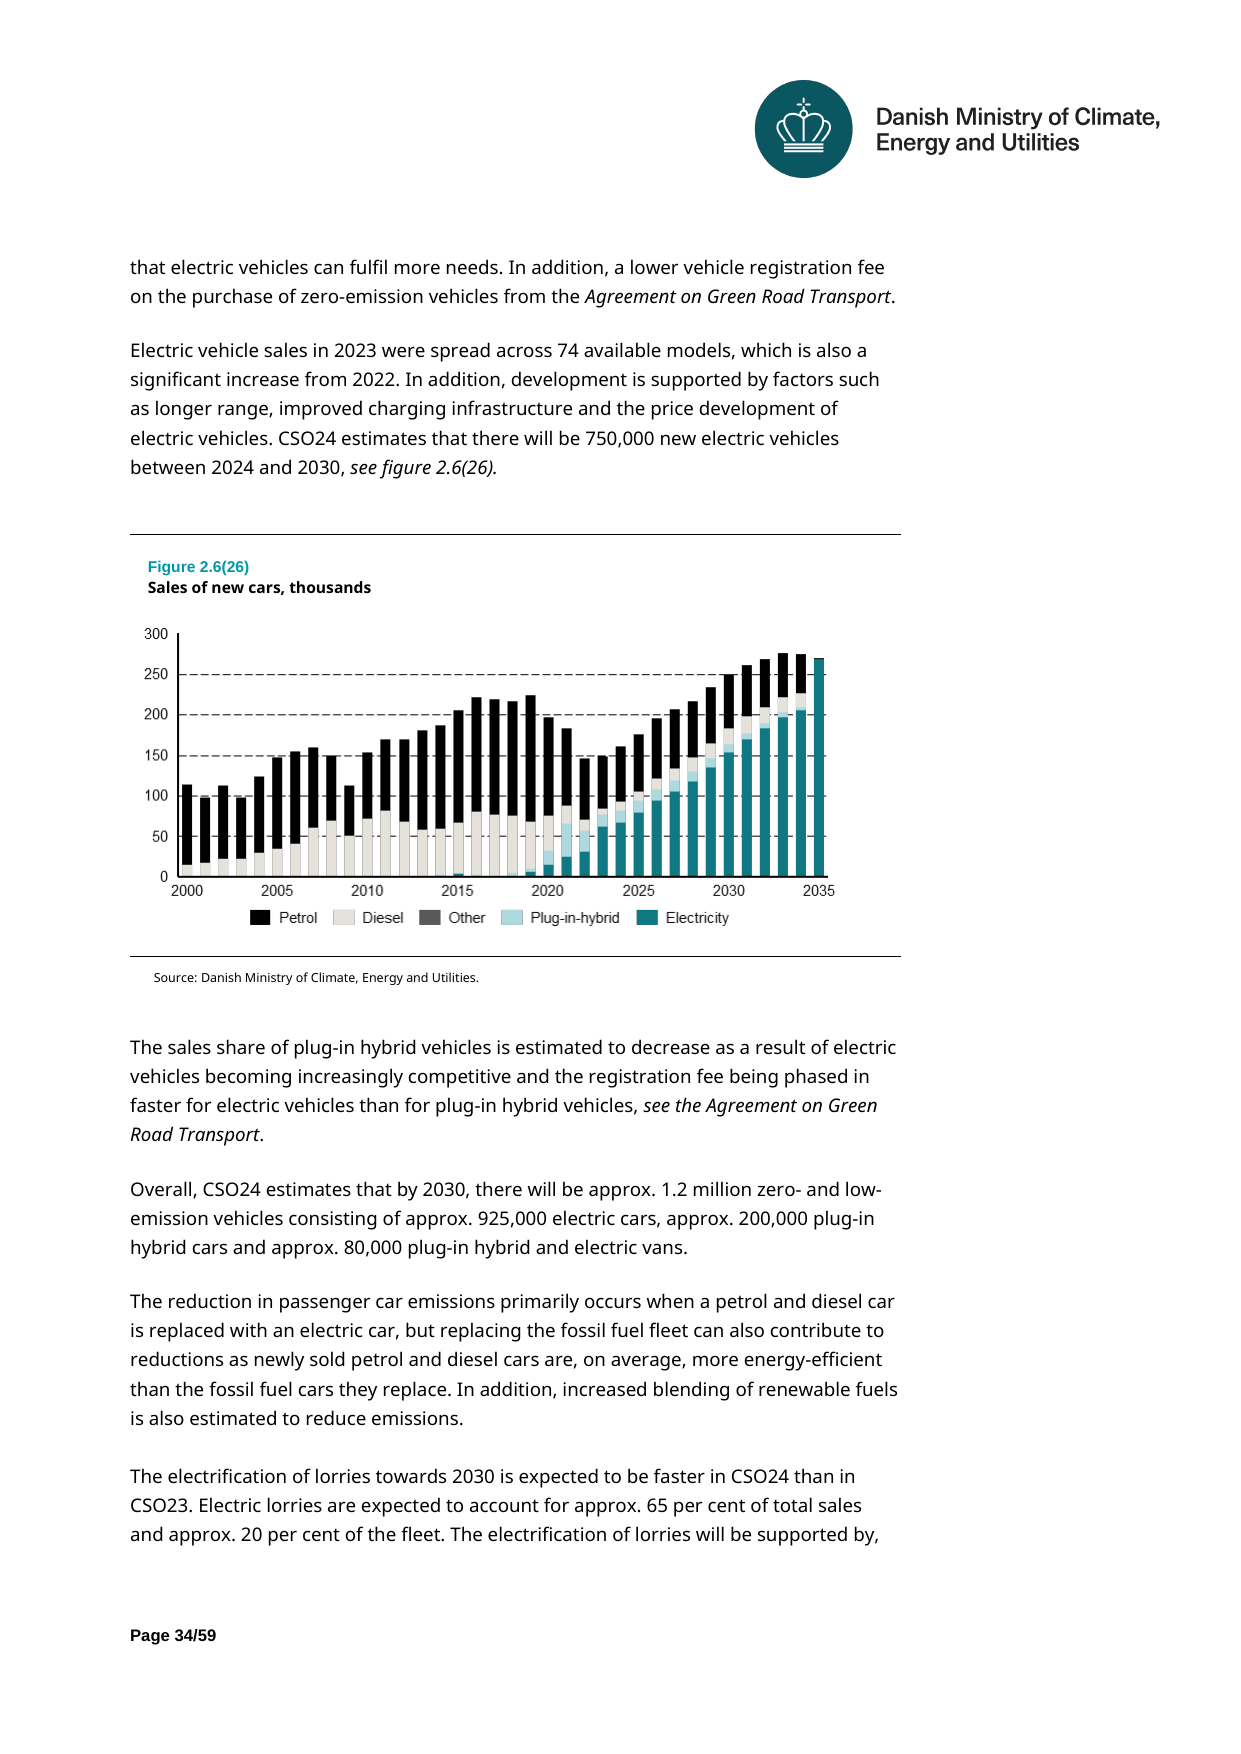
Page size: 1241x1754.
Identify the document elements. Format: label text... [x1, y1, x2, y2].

text Electric vehicle sales in 2023 were spread across 74 available models, which is also a significant increase from 2022. In addition, development is supported by factors such as longer range, improved charging infrastructure and the price development of electric vehicles. CSO24 estimates that there will be 750,000 new electric vehicles between 2024 and 2030, see figure 2.6(26). [130, 334, 901, 479]
picture [714, 68, 1241, 190]
picture [134, 619, 845, 936]
table_cell Source: Danish Ministry of Climate, Energy and Utilities. [130, 957, 901, 1006]
table_header Figure 2.6(26) Sales of new cars, thousands [130, 535, 901, 956]
text Overall, CSO24 estimates that by 2030, there will be approx. 1.2 million zero- and low-emission vehicles consisting of approx. 925,000 electric cars, approx. 200,000 plug-in hybrid cars and approx. 80,000 plug-in hybrid and electric vans. [130, 1172, 901, 1260]
text The reduction in passenger car emissions primarily occurs when a petrol and diesel car is replaced with an electric car, but replacing the fossil fuel fleet can also contribute to reductions as newly sold petrol and diesel cars are, on average, more energy-efficient than the fossil fuel cars they replace. In addition, increased blending of renewable fuels is also estimated to reduce emissions. [130, 1285, 901, 1431]
text The sales share of plug-in hybrid vehicles is estimated to decrease as a result of electric vehicles becoming increasingly competitive and the registration fee being phased in faster for electric vehicles than for plug-in hybrid vehicles, see the Agreement on Green Road Transport. [130, 1031, 901, 1147]
